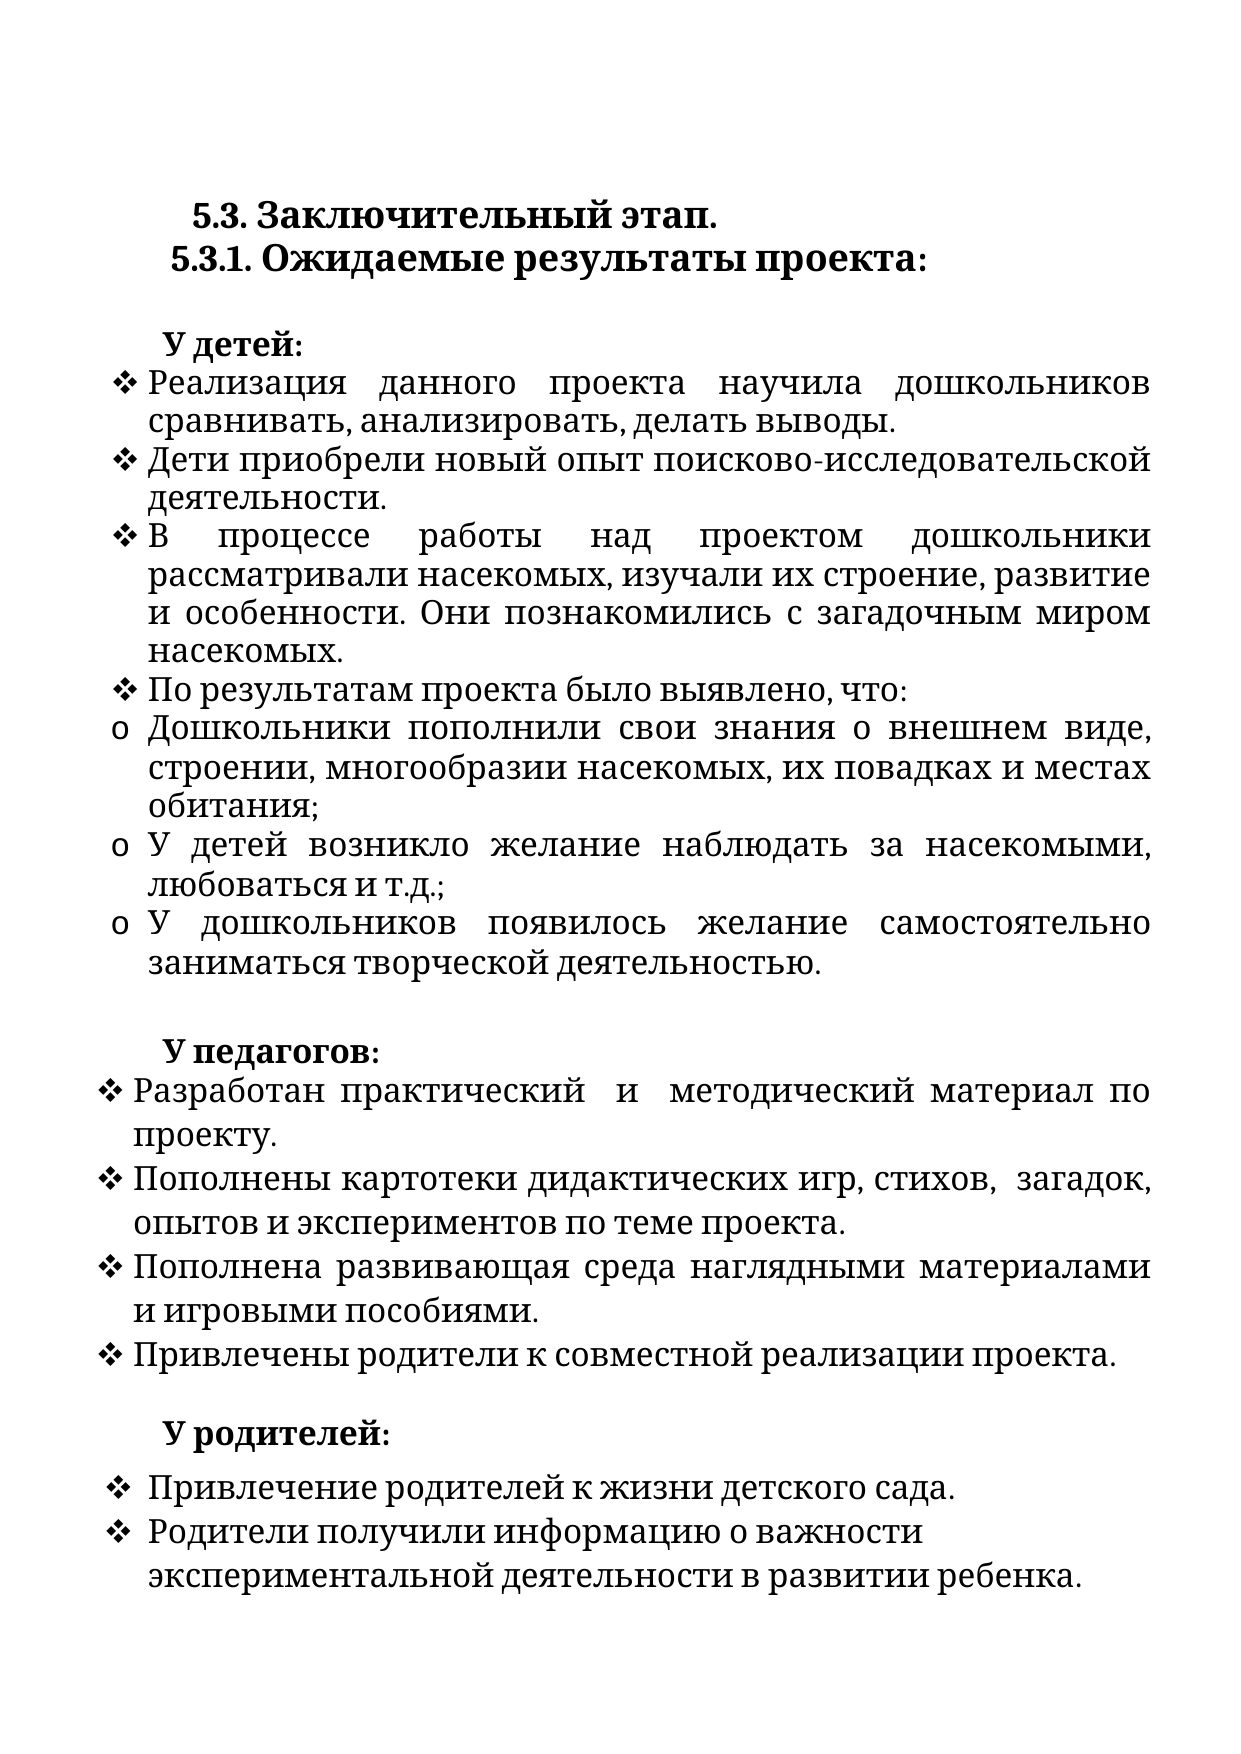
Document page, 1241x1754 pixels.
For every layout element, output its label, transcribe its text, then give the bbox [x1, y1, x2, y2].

text 5.3.1. Ожидаемые результаты проекта: [162, 238, 1152, 281]
list Пополнены картотеки дидактических игр, стихов, загадок, опытов и экспериментов по теме проекта. [95, 1160, 1152, 1242]
list Пополнена развивающая среда наглядными материалами и игровыми пособиями. [95, 1248, 1152, 1331]
text У родителей: [162, 1415, 1152, 1454]
list По результатам проекта было выявлено, что: [110, 671, 1152, 709]
list Дошкольники пополнили свои знания о внешнем виде, строении, многообразии насекомых, их повадках и местах обитания; [110, 709, 1152, 826]
list Дети приобрели новый опыт поисково-исследовательской деятельности. [110, 441, 1152, 518]
list Родители получили информацию о важности экспериментальной деятельности в развитии ребенка. [103, 1513, 1152, 1596]
list У детей возникло желание наблюдать за насекомыми, любоваться и т.д.; [110, 826, 1152, 904]
list Привлечены родители к совместной реализации проекта. [95, 1336, 1152, 1375]
list Разработан практический и методический материал по проекту. [95, 1072, 1152, 1154]
list У дошкольников появилось желание самостоятельно заниматься творческой деятельностью. [110, 904, 1152, 983]
list Привлечение родителей к жизни детского сада. [103, 1469, 1152, 1508]
text 5.3. Заключительный этап. [192, 195, 1152, 238]
list В процессе работы над проектом дошкольники рассматривали насекомых, изучали их строение, развитие и особенности. Они познакомились с загадочным миром насекомых. [110, 518, 1152, 671]
text У педагогов: [162, 1034, 1152, 1072]
list Реализация данного проекта научила дошкольников сравнивать, анализировать, делать выводы. [110, 364, 1152, 441]
text У детей: [162, 326, 1152, 364]
